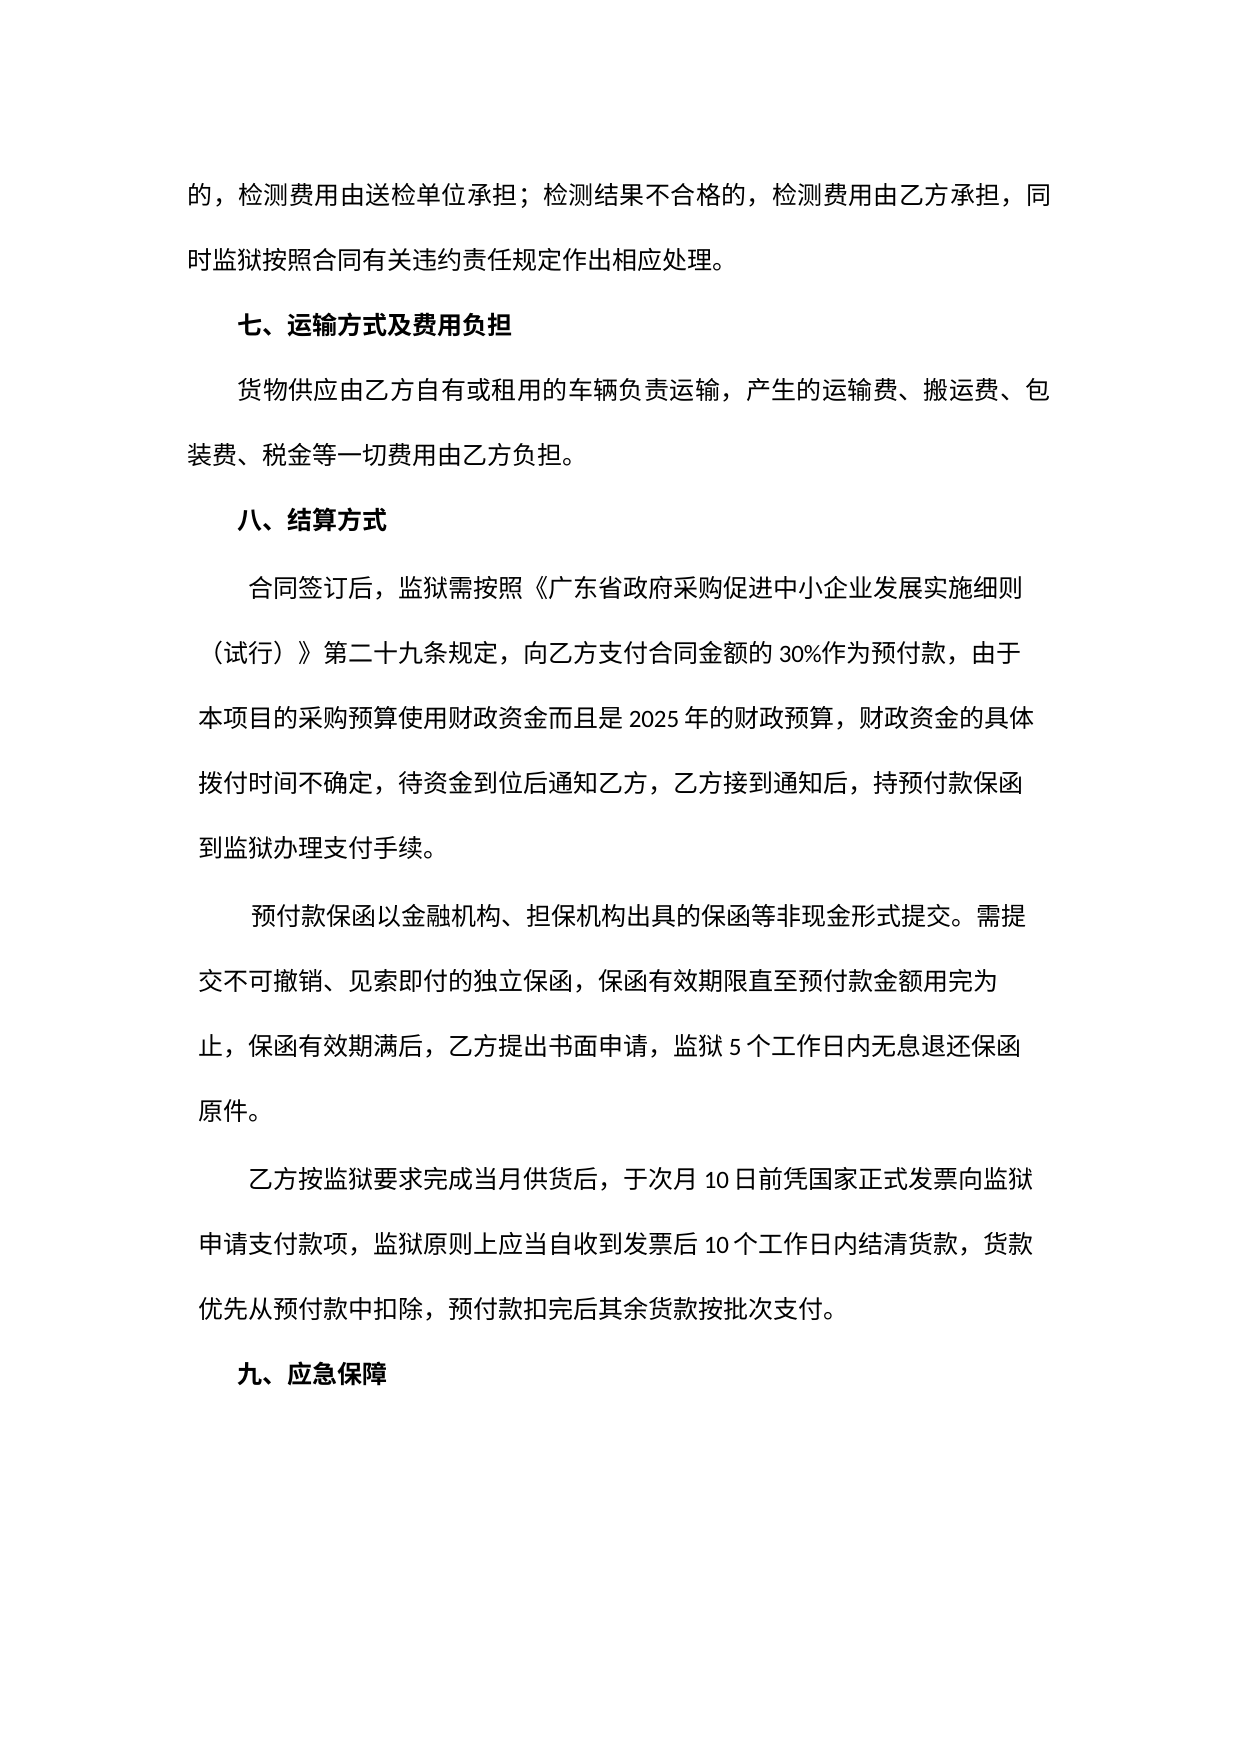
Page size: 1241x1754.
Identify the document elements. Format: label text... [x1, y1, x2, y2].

text 七、运输方式及费用负担 [187, 292, 1053, 357]
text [187, 162, 1053, 292]
text 九、应急保障 [187, 1341, 1053, 1406]
text 八、结算方式 [187, 487, 1053, 552]
text 合同签订后，监狱需按照《广东省政府采购促进中小企业发展实施细则（试行）》第二十九条规定，向乙方支付合同金额的30%作为预付款，由于本项目的采购预算使用财政资金而且是2025年的财政预算，财政资金的具体拨付时间不确定，待资金到位后通知乙方，乙方接到通知后，持预付款保函到监狱办理支付手续。 [198, 555, 1042, 880]
text 乙方按监狱要求完成当月供货后，于次月10日前凭国家正式发票向监狱申请支付款项，监狱原则上应当自收到发票后10个工作日内结清货款，货款优先从预付款中扣除，预付款扣完后其余货款按批次支付。 [198, 1146, 1042, 1341]
text 货物供应由乙方自有或租用的车辆负责运输，产生的运输费、搬运费、包装费、税金等一切费用由乙方负担。 [187, 357, 1053, 487]
text 预付款保函以金融机构、担保机构出具的保函等非现金形式提交。需提交不可撤销、见索即付的独立保函，保函有效期限直至预付款金额用完为止，保函有效期满后，乙方提出书面申请，监狱5个工作日内无息退还保函原件。 [198, 883, 1042, 1143]
